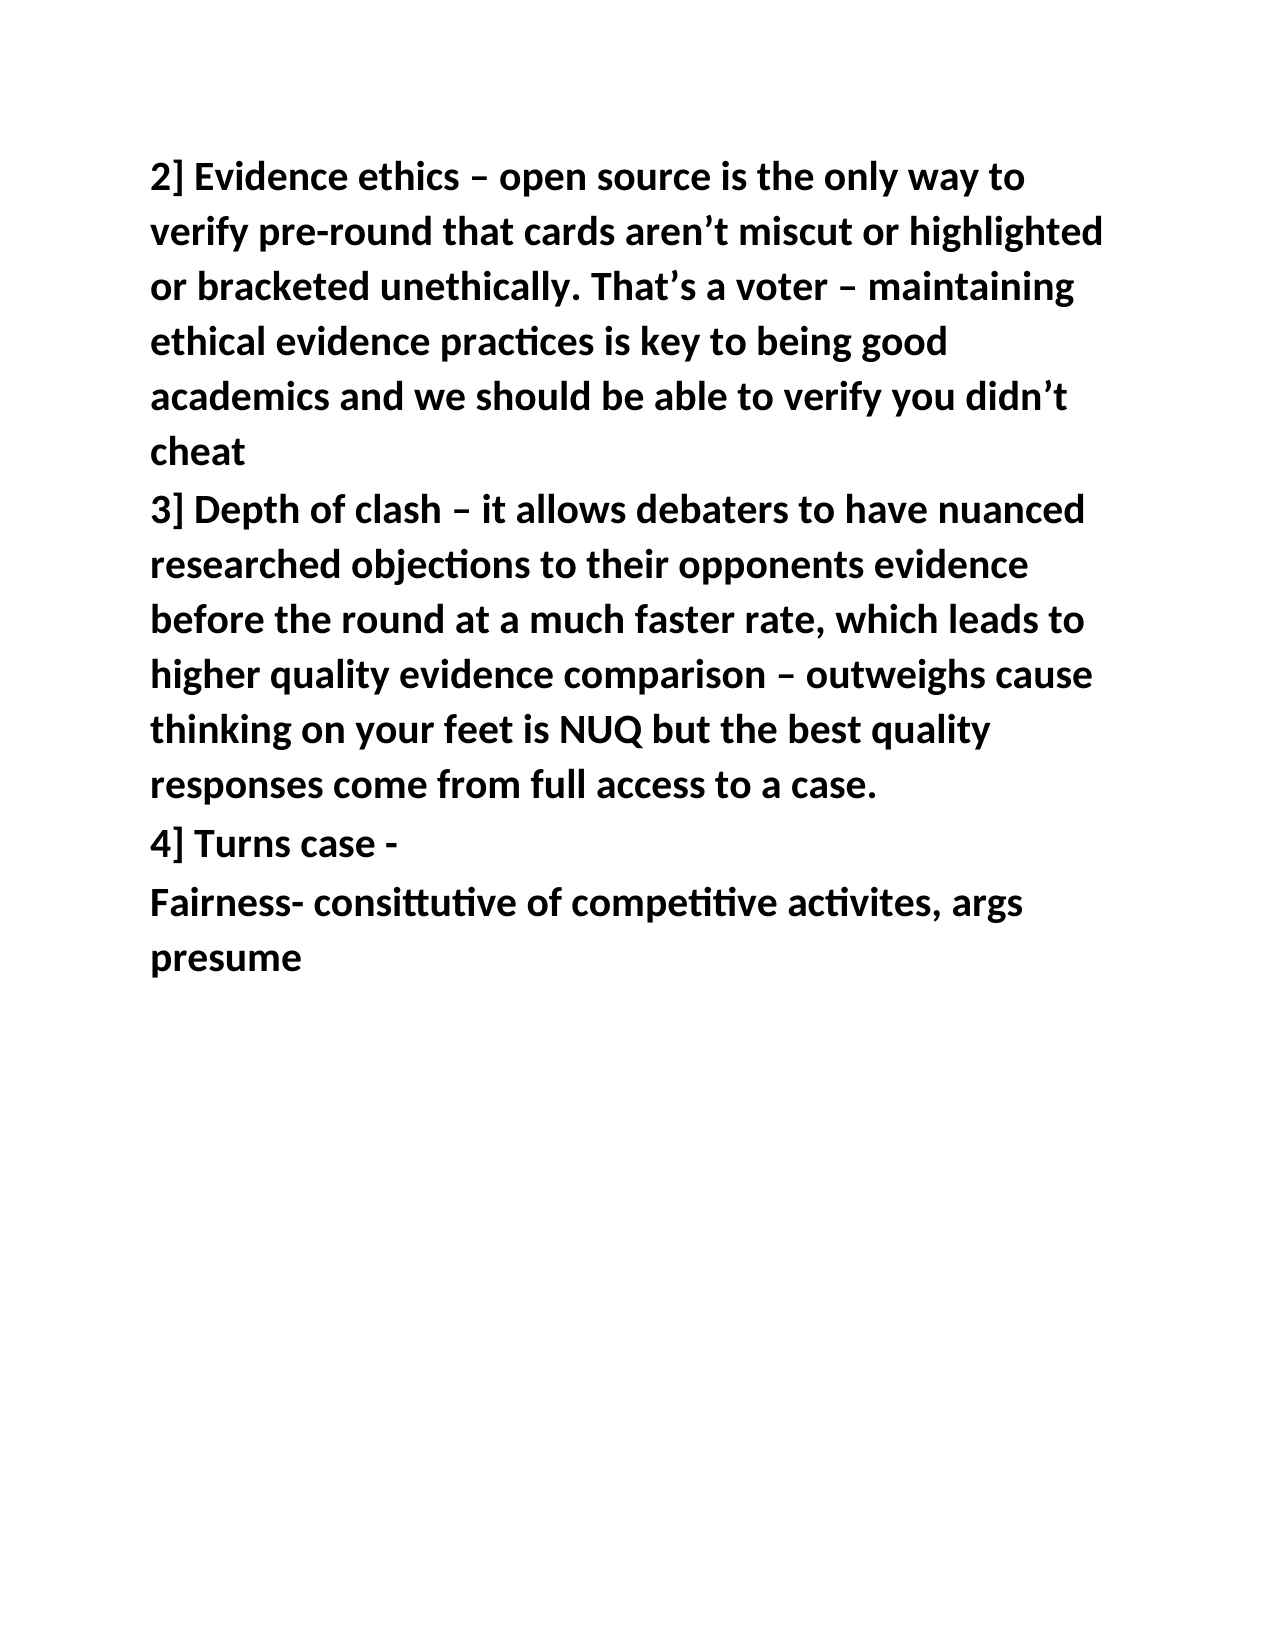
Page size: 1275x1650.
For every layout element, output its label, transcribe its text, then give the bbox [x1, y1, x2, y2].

subtitle 4] Turns case - [150, 817, 1125, 868]
subtitle 2] Evidence ethics – open source is the only way to verify pre-round that cards aren’t miscut or highlighted or bracketed unethically. That’s a voter – maintaining ethical evidence practices is key to being good academics and we should be able to verify you didn’t cheat [150, 150, 1125, 475]
subtitle Fairness- consittutive of competitive activites, args presume [150, 876, 1125, 982]
subtitle 3] Depth of clash – it allows debaters to have nuanced researched objections to their opponents evidence before the round at a much faster rate, which leads to higher quality evidence comparison – outweighs cause thinking on your feet is NUQ but the best quality responses come from full access to a case. [150, 483, 1125, 809]
